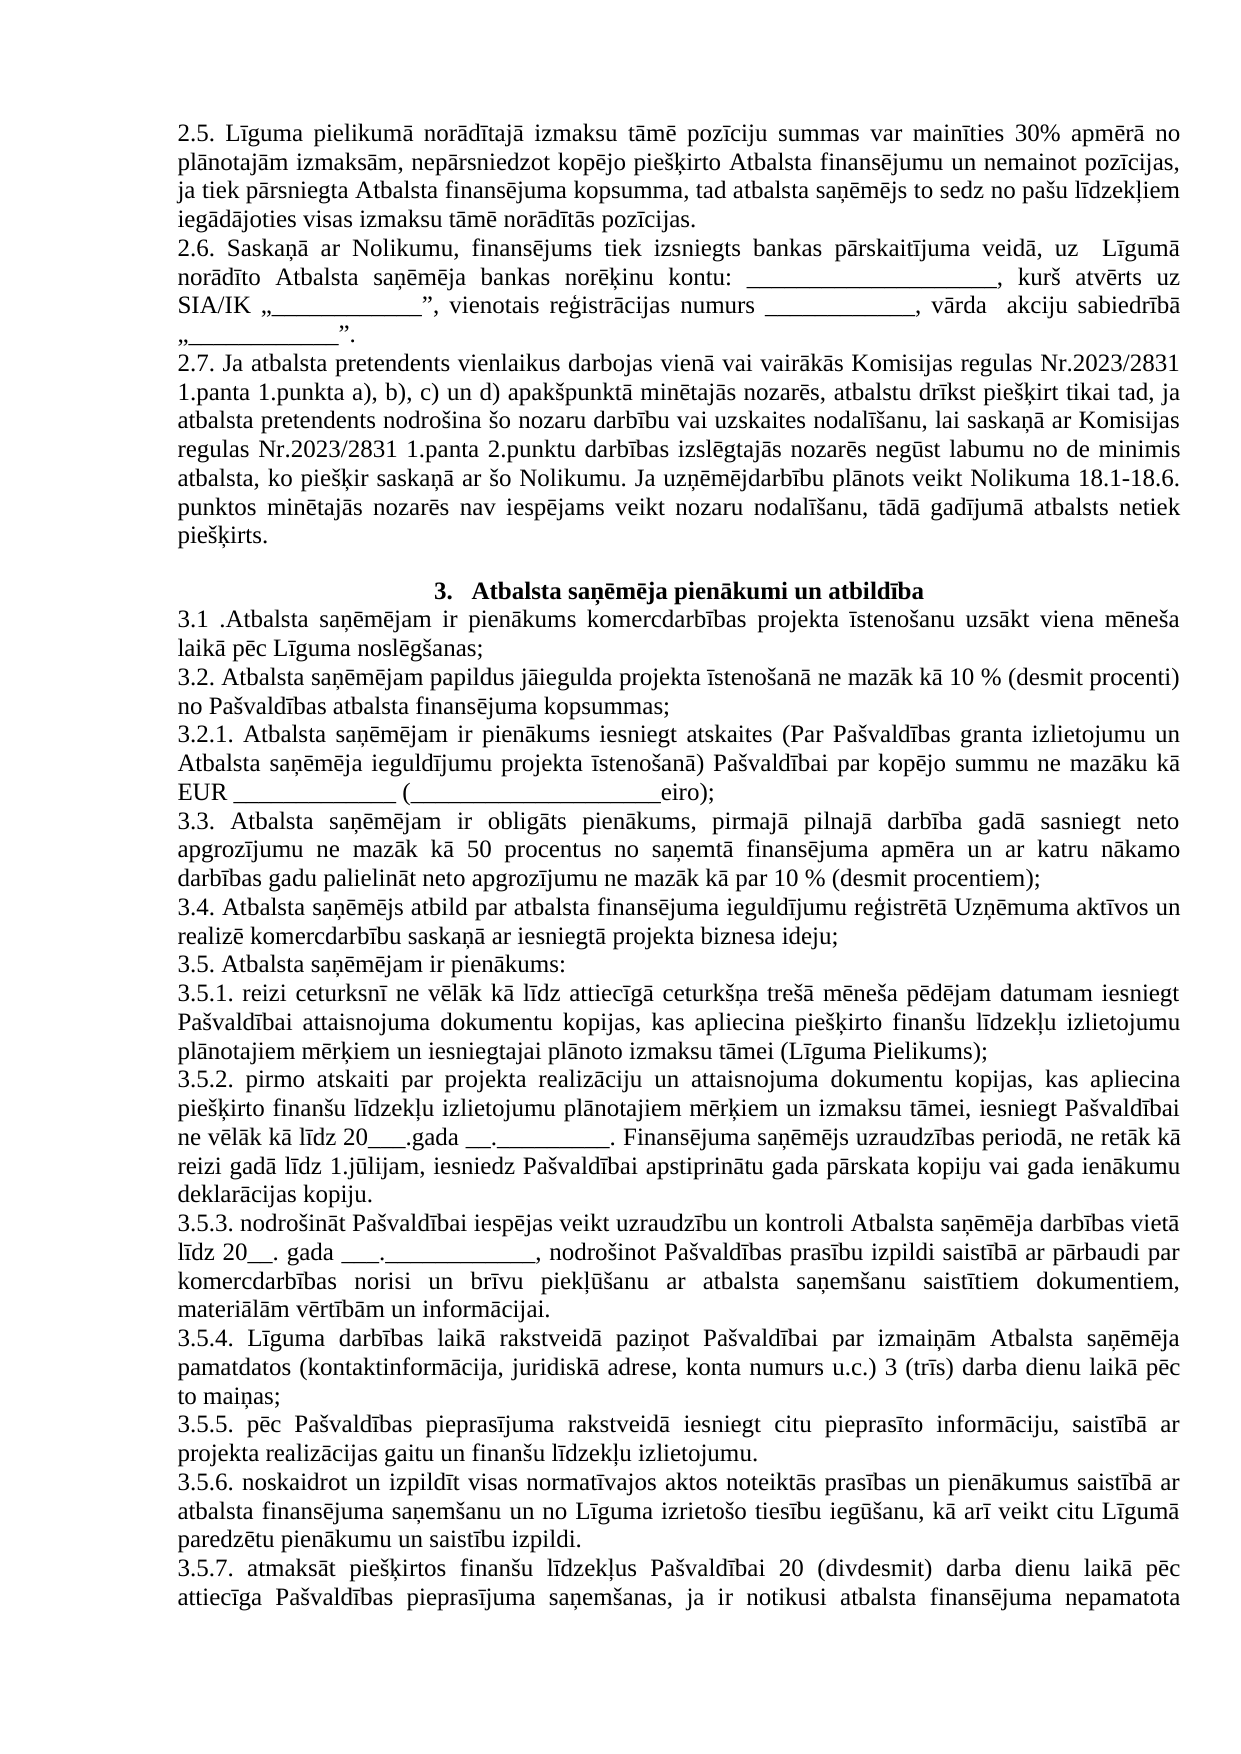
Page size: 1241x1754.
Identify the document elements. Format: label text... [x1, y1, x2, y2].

text 3.5.4. Līguma darbības laikā rakstveidā paziņot Pašvaldībai par izmaiņām Atbalsta saņēmēja pamatdatos (kontaktinformācija, juridiskā adrese, konta numurs u.c.) 3 (trīs) darba dienu laikā pēc to maiņas; [177, 1323, 1181, 1409]
text 2.7. Ja atbalsta pretendents vienlaikus darbojas vienā vai vairākās Komisijas regulas Nr.2023/2831 1.panta 1.punkta a), b), c) un d) apakšpunktā minētajās nozarēs, atbalstu drīkst piešķirt tikai tad, ja atbalsta pretendents nodrošina šo nozaru darbību vai uzskaites nodalīšanu, lai saskaņā ar Komisijas regulas Nr.2023/2831 1.panta 2.punktu darbības izslēgtajās nozarēs negūst labumu no de minimis atbalsta, ko piešķir saskaņā ar šo Nolikumu. Ja uzņēmējdarbību plānots veikt Nolikuma 18.1-18.6. punktos minētajās nozarēs nav iespējams veikt nozaru nodalīšanu, tādā gadījumā atbalsts netiek piešķirts. [177, 348, 1181, 549]
text 3.5.2. pirmo atskaiti par projekta realizāciju un attaisnojuma dokumentu kopijas, kas apliecina piešķirto finanšu līdzekļu izlietojumu plānotajiem mērķiem un izmaksu tāmei, iesniegt Pašvaldībai ne vēlāk kā līdz 20___.gada __._________. Finansējuma saņēmējs uzraudzības periodā, ne retāk kā reizi gadā līdz 1.jūlijam, iesniedz Pašvaldībai apstiprinātu gada pārskata kopiju vai gada ienākumu deklarācijas kopiju. [177, 1064, 1181, 1208]
text 3.4. Atbalsta saņēmējs atbild par atbalsta finansējuma ieguldījumu reģistrētā Uzņēmuma aktīvos un realizē komercdarbību saskaņā ar iesniegtā projekta biznesa ideju; [177, 892, 1181, 949]
text 3.5.3. nodrošināt Pašvaldībai iespējas veikt uzraudzību un kontroli Atbalsta saņēmēja darbības vietā līdz 20__. gada ___.____________, nodrošinot Pašvaldības prasību izpildi saistībā ar pārbaudi par komercdarbības norisi un brīvu piekļūšanu ar atbalsta saņemšanu saistītiem dokumentiem, materiālām vērtībām un informācijai. [177, 1208, 1181, 1323]
text 3.2.1. Atbalsta saņēmējam ir pienākums iesniegt atskaites (Par Pašvaldības granta izlietojumu un Atbalsta saņēmēja ieguldījumu projekta īstenošanā) Pašvaldībai par kopējo summu ne mazāku kā EUR _____________ (____________________eiro); [177, 719, 1181, 806]
text 3.5. Atbalsta saņēmējam ir pienākums: [177, 949, 1181, 978]
text 3.2. Atbalsta saņēmējam papildus jāiegulda projekta īstenošanā ne mazāk kā 10 % (desmit procenti) no Pašvaldības atbalsta finansējuma kopsummas; [177, 662, 1181, 719]
text 2.6. Saskaņā ar Nolikumu, finansējums tiek izsniegts bankas pārskaitījuma veidā, uz Līgumā norādīto Atbalsta saņēmēja bankas norēķinu kontu: ____________________, kurš atvērts uz SIA/IK „____________”, vienotais reģistrācijas numurs ____________, vārda akciju sabiedrībā „____________”. [177, 233, 1181, 348]
text 3.5.6. noskaidrot un izpildīt visas normatīvajos aktos noteiktās prasības un pienākumus saistībā ar atbalsta finansējuma saņemšanu un no Līguma izrietošo tiesību iegūšanu, kā arī veikt citu Līgumā paredzētu pienākumu un saistību izpildi. [177, 1467, 1181, 1553]
list Atbalsta saņēmēja pienākumi un atbildība [177, 576, 1181, 604]
text 3.5.5. pēc Pašvaldības pieprasījuma rakstveidā iesniegt citu pieprasīto informāciju, saistībā ar projekta realizācijas gaitu un finanšu līdzekļu izlietojumu. [177, 1409, 1181, 1467]
text 3.1 .Atbalsta saņēmējam ir pienākums komercdarbības projekta īstenošanu uzsākt viena mēneša laikā pēc Līguma noslēgšanas; [177, 604, 1181, 662]
text 3.5.1. reizi ceturksnī ne vēlāk kā līdz attiecīgā ceturkšņa trešā mēneša pēdējam datumam iesniegt Pašvaldībai attaisnojuma dokumentu kopijas, kas apliecina piešķirto finanšu līdzekļu izlietojumu plānotajiem mērķiem un iesniegtajai plānoto izmaksu tāmei (Līguma Pielikums); [177, 978, 1181, 1064]
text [177, 1553, 1181, 1611]
text 2.5. Līguma pielikumā norādītajā izmaksu tāmē pozīciju summas var mainīties 30% apmērā no plānotajām izmaksām, nepārsniedzot kopējo piešķirto Atbalsta finansējumu un nemainot pozīcijas, ja tiek pārsniegta Atbalsta finansējuma kopsumma, tad atbalsta saņēmējs to sedz no pašu līdzekļiem iegādājoties visas izmaksu tāmē norādītās pozīcijas. [177, 118, 1181, 233]
text 3.3. Atbalsta saņēmējam ir obligāts pienākums, pirmajā pilnajā darbība gadā sasniegt neto apgrozījumu ne mazāk kā 50 procentus no saņemtā finansējuma apmēra un ar katru nākamo darbības gadu palielināt neto apgrozījumu ne mazāk kā par 10 % (desmit procentiem); [177, 806, 1181, 892]
